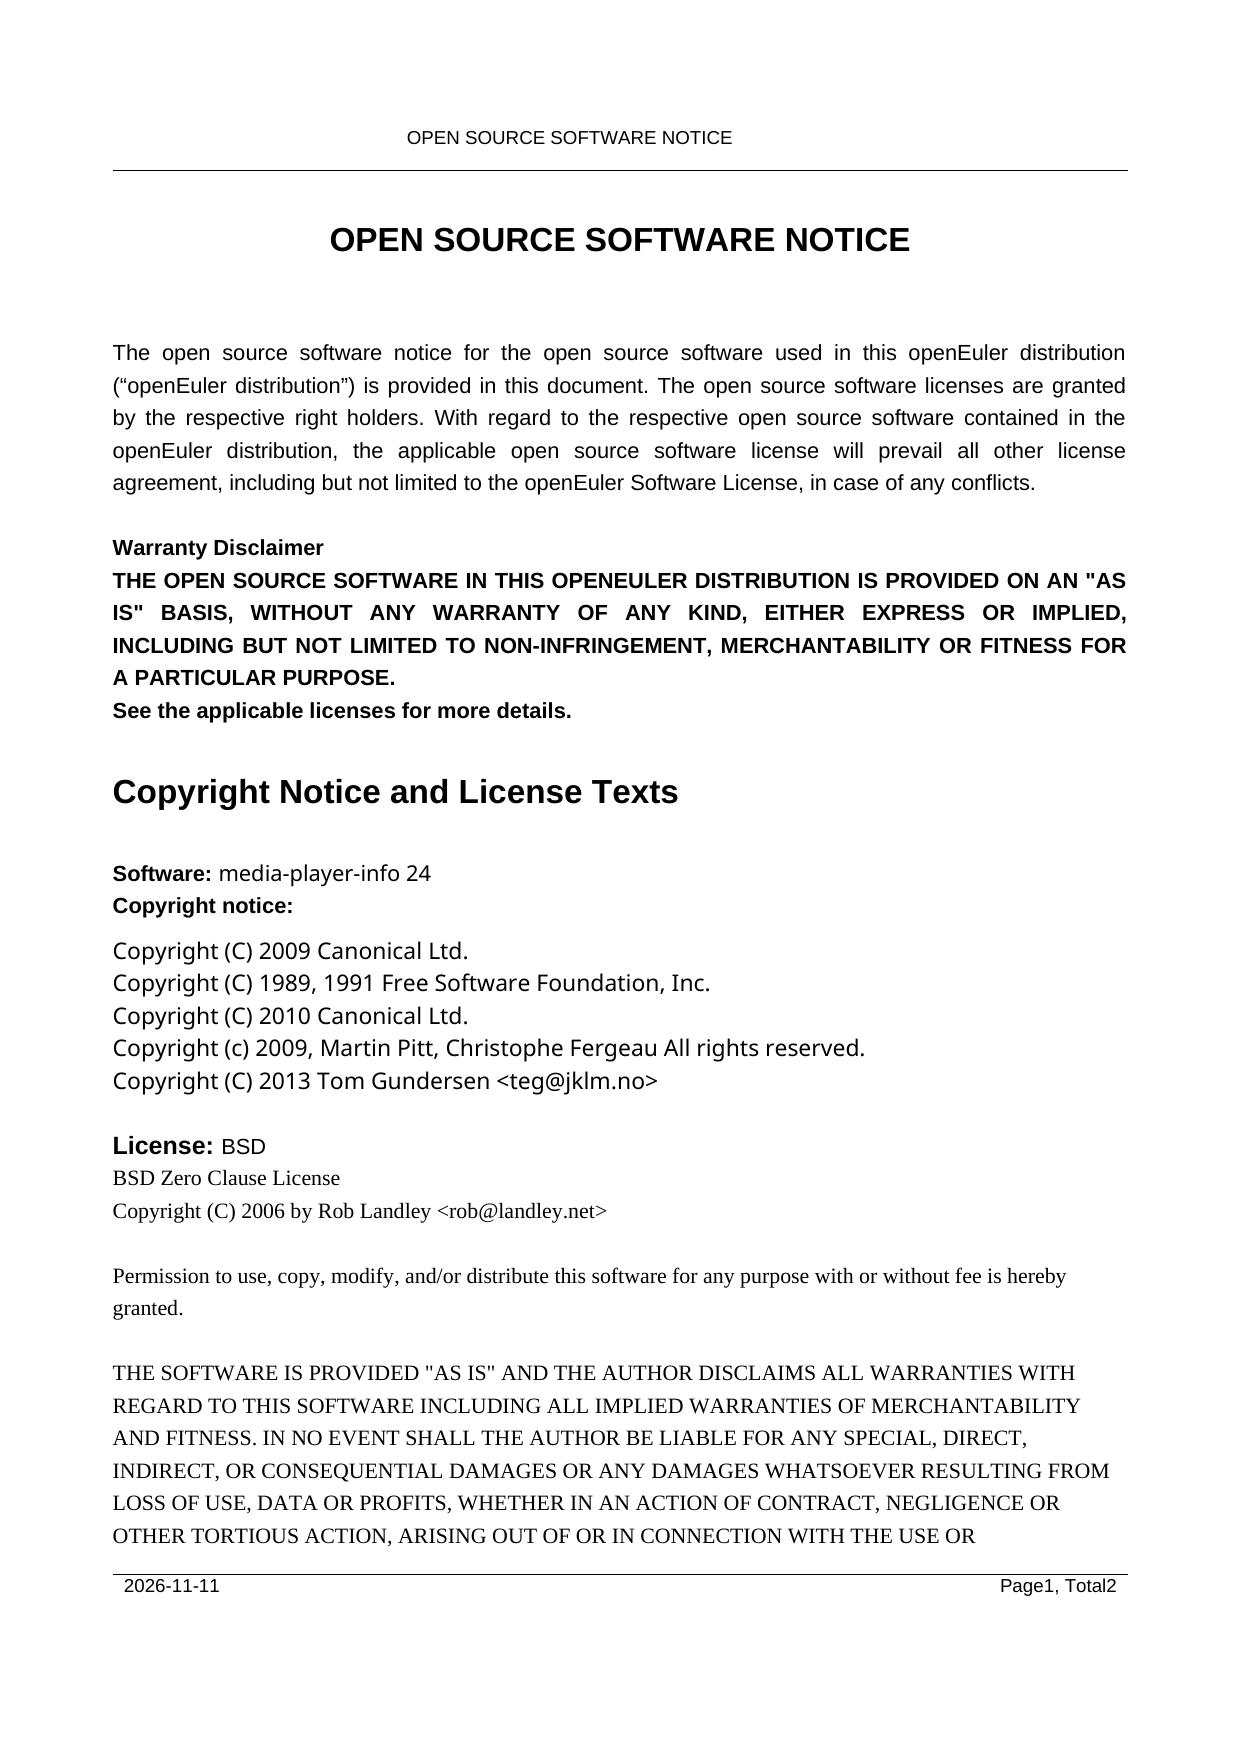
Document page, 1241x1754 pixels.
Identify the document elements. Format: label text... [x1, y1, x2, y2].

text Warranty Disclaimer [112, 531, 1128, 564]
text The open source software notice for the open source software used in this openEuler distribution (“openEuler distribution”) is provided in this document. The open source software licenses are granted by the respective right holders. With regard to the respective open source software contained in the openEuler distribution, the applicable open source software license will prevail all other license agreement, including but not limited to the openEuler Software License, in case of any conflicts. [112, 336, 1128, 499]
text Copyright (C) 2009 Canonical Ltd. Copyright (C) 1989, 1991 Free Software Foundation, Inc. Copyright (C) 2010 Canonical Ltd. Copyright (c) 2009, Martin Pitt, Christophe Fergeau All rights reserved. Copyright (C) 2013 Tom Gundersen <teg@jklm.no> [112, 934, 1128, 1129]
text Copyright notice: [112, 889, 1128, 921]
text License: BSD [112, 1129, 1128, 1161]
text OPEN SOURCE SOFTWARE NOTICE [112, 206, 1128, 271]
text Copyright Notice and License Texts [112, 759, 1128, 824]
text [112, 1161, 1128, 1551]
text THE OPEN SOURCE SOFTWARE IN THIS OPENEULER DISTRIBUTION IS PROVIDED ON AN "AS IS" BASIS, WITHOUT ANY WARRANTY OF ANY KIND, EITHER EXPRESS OR IMPLIED, INCLUDING BUT NOT LIMITED TO NON-INFRINGEMENT, MERCHANTABILITY OR FITNESS FOR A PARTICULAR PURPOSE. See the applicable licenses for more details. [112, 564, 1128, 726]
title Software: media-player-info 24 [112, 856, 1128, 889]
